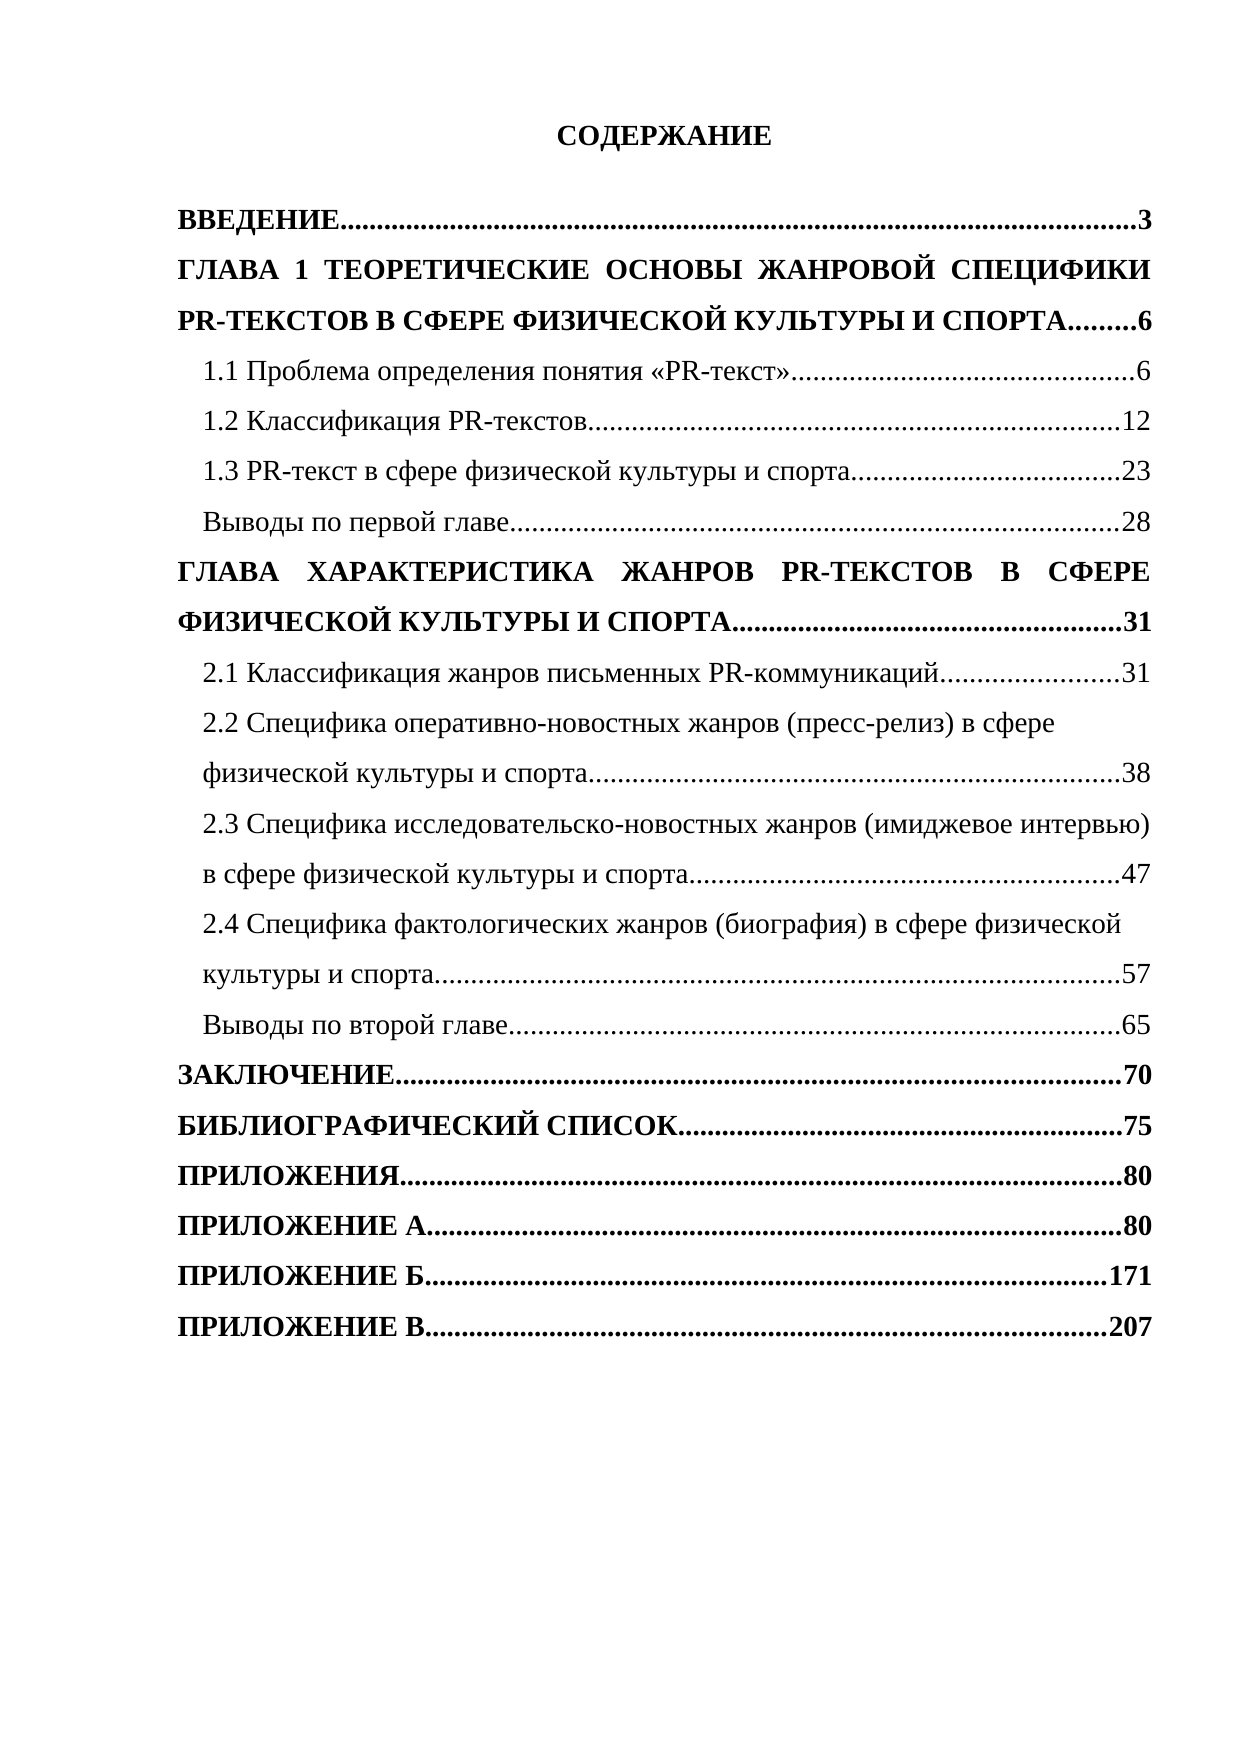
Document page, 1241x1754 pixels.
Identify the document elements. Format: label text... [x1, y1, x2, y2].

text 1.2 Классификация PR-текстов 12 [202, 403, 1152, 437]
text 2.4 Специфика фактологических жанров (биография) в сфере физической культуры и спорта 57 [202, 906, 1152, 990]
text ВВЕДЕНИЕ 3 [177, 202, 1152, 236]
text 1.3 PR-текст в сфере физической культуры и спорта 23 [202, 453, 1152, 487]
text ЗАКЛЮЧЕНИЕ 70 [177, 1057, 1152, 1091]
text БИБЛИОГРАФИЧЕСКИЙ СПИСОК 75 [177, 1108, 1152, 1141]
text 2.2 Специфика оперативно-новостных жанров (пресс-релиз) в сфере физической культуры и спорта 38 [202, 705, 1152, 789]
text ГЛАВА ХАРАКТЕРИСТИКА ЖАНРОВ PR-ТЕКСТОВ В СФЕРЕ ФИЗИЧЕСКОЙ КУЛЬТУРЫ И СПОРТА 31 [177, 554, 1152, 638]
text ГЛАВА 1 ТЕОРЕТИЧЕСКИЕ ОСНОВЫ ЖАНРОВОЙ СПЕЦИФИКИ PR-ТЕКСТОВ В СФЕРЕ ФИЗИЧЕСКОЙ КУЛЬТУРЫ И СПОРТА 6 [177, 252, 1152, 336]
text ПРИЛОЖЕНИЯ 80 [177, 1158, 1152, 1191]
text Выводы по первой главе 28 [202, 504, 1152, 537]
text ПРИЛОЖЕНИЕ Б 171 [177, 1258, 1152, 1292]
text 1.1 Проблема определения понятия «PR-текст» 6 [202, 353, 1152, 386]
text 2.1 Классификация жанров письменных PR-коммуникаций 31 [202, 655, 1152, 688]
text ПРИЛОЖЕНИЕ В 207 [177, 1309, 1152, 1342]
text Выводы по второй главе 65 [202, 1007, 1152, 1041]
text 2.3 Специфика исследовательско-новостных жанров (имиджевое интервью) в сфере физической культуры и спорта 47 [202, 806, 1152, 889]
text СОДЕРЖАНИЕ [177, 118, 1152, 152]
text ПРИЛОЖЕНИЕ А 80 [177, 1208, 1152, 1242]
